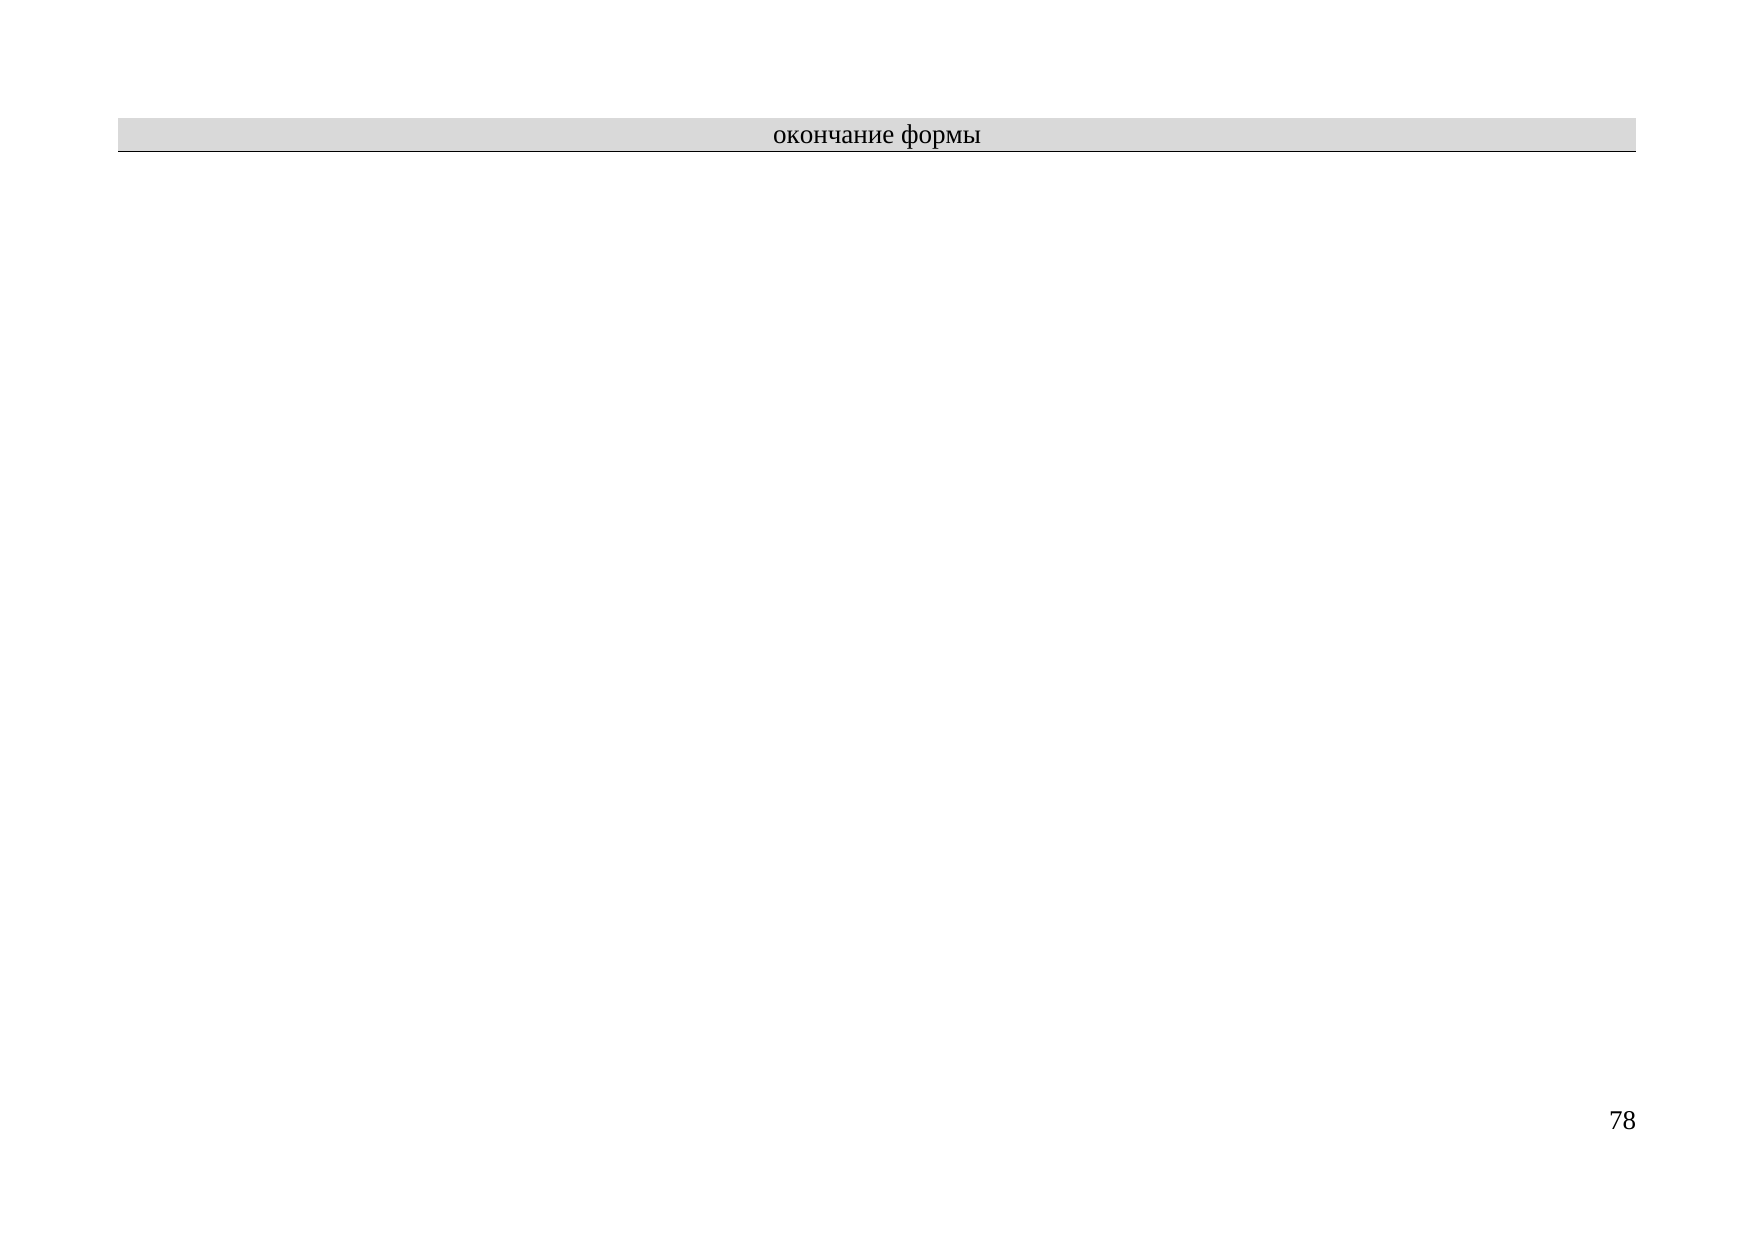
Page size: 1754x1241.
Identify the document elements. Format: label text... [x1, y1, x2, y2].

text окончание формы [118, 118, 1636, 151]
